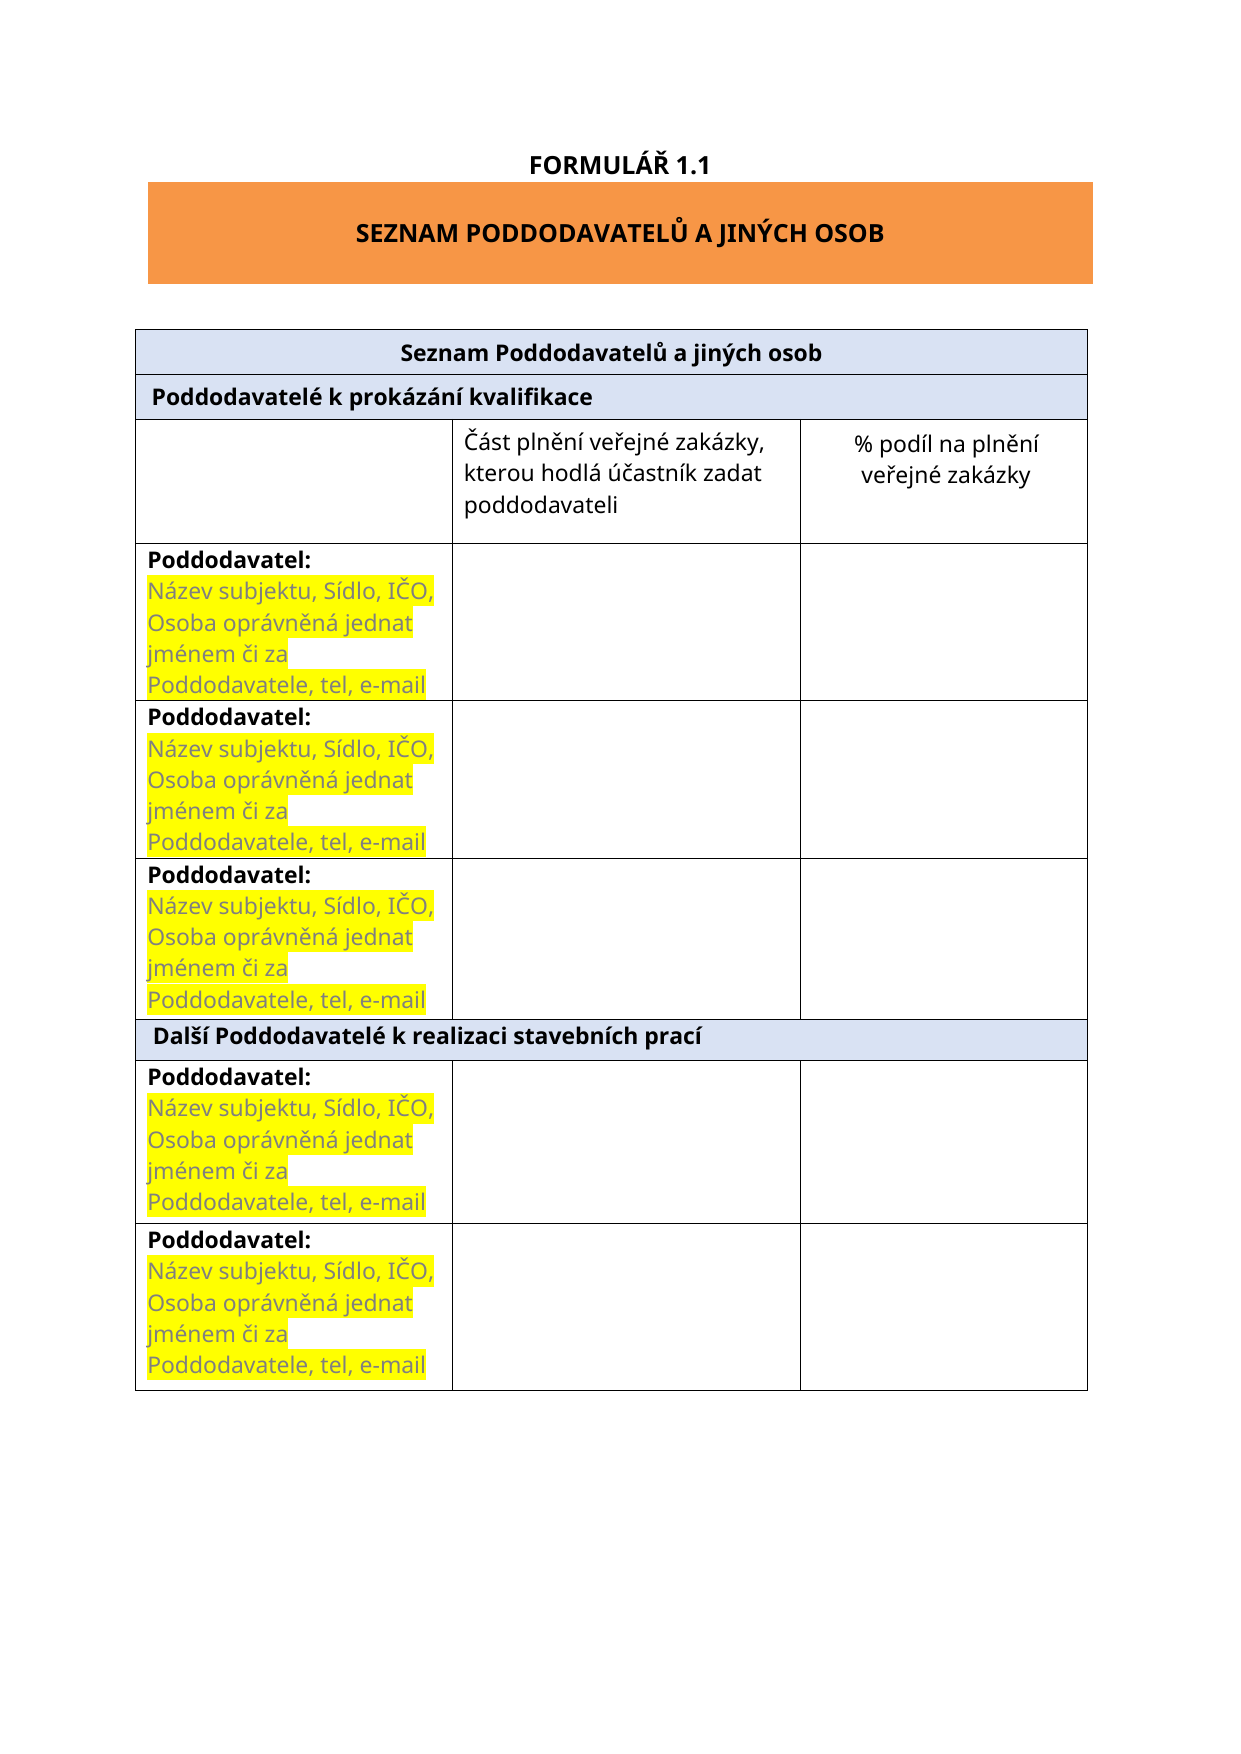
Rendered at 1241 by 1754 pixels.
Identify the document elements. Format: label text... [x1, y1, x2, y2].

table_cell Poddodavatel: Název subjektu, Sídlo, IČO, Osoba oprávněná jednat jménem či za Poddodavatele, tel, e-mail [136, 544, 452, 700]
table_cell [801, 1224, 1087, 1390]
table_cell [453, 1224, 800, 1390]
table_header Seznam Poddodavatelů a jiných osob [136, 330, 1087, 374]
table_cell [453, 544, 800, 700]
table_cell [136, 420, 452, 543]
text SEZNAM PODDODAVATELŮ A JINÝCH OSOB [148, 216, 1093, 250]
table_cell [801, 544, 1087, 700]
table_cell [453, 1061, 800, 1223]
table_cell Poddodavatelé k prokázání kvalifikace [136, 375, 1087, 419]
table_cell Poddodavatel: Název subjektu, Sídlo, IČO, Osoba oprávněná jednat jménem či za Poddodavatele, tel, e-mail [136, 1061, 452, 1223]
table_cell [801, 1061, 1087, 1223]
table_cell [801, 701, 1087, 857]
table_cell [453, 859, 800, 1019]
table_cell Poddodavatel: Název subjektu, Sídlo, IČO, Osoba oprávněná jednat jménem či za Poddodavatele, tel, e-mail [136, 701, 452, 857]
text formulář 1.1 [148, 148, 1093, 182]
table_cell [453, 701, 800, 857]
table_cell Další Poddodavatelé k realizaci stavebních prací [136, 1020, 1087, 1060]
table_cell Poddodavatel: Název subjektu, Sídlo, IČO, Osoba oprávněná jednat jménem či za Poddodavatele, tel, e-mail [136, 859, 452, 1019]
table_cell Část plnění veřejné zakázky, kterou hodlá účastník zadat poddodavateli [453, 420, 800, 543]
table_cell [801, 859, 1087, 1019]
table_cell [136, 1224, 452, 1390]
table_cell % podíl na plnění veřejné zakázky [801, 420, 1087, 543]
